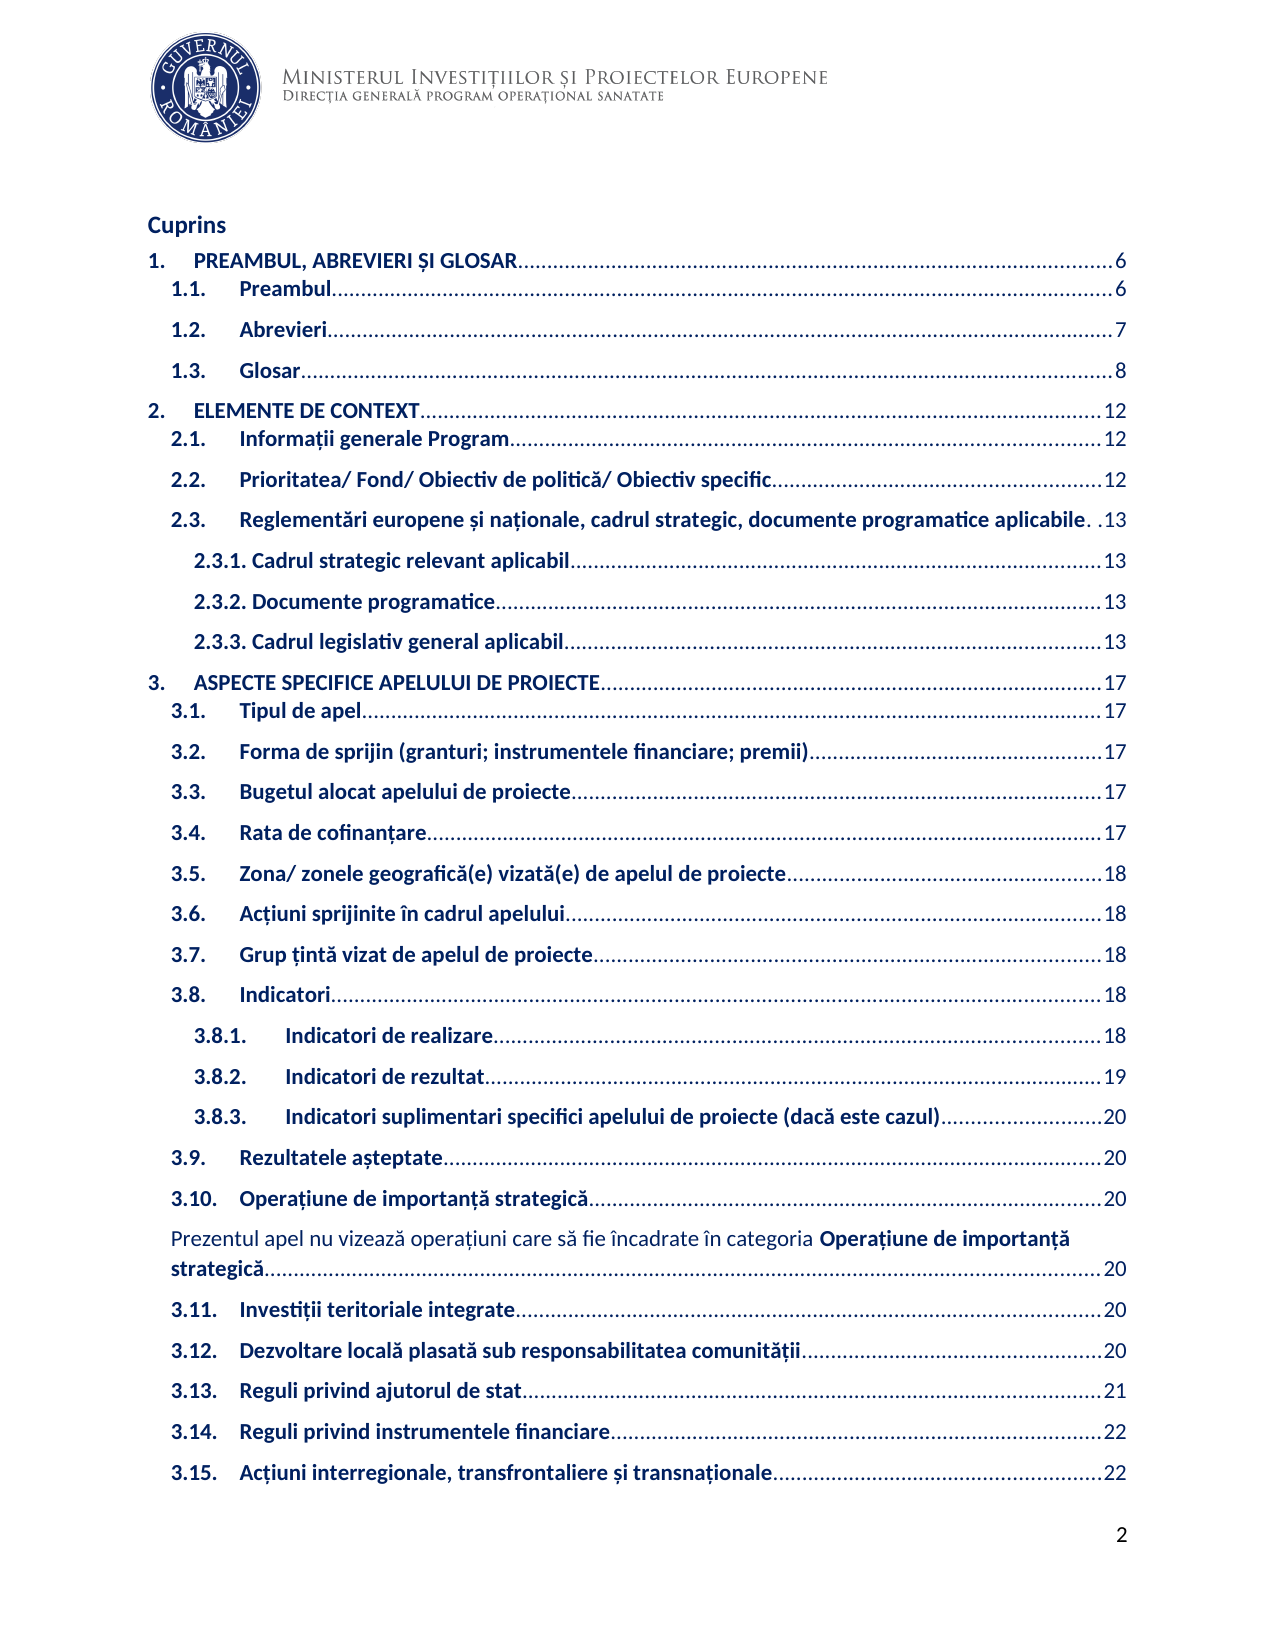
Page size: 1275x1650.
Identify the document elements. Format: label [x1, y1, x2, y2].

picture [147, 29, 852, 145]
